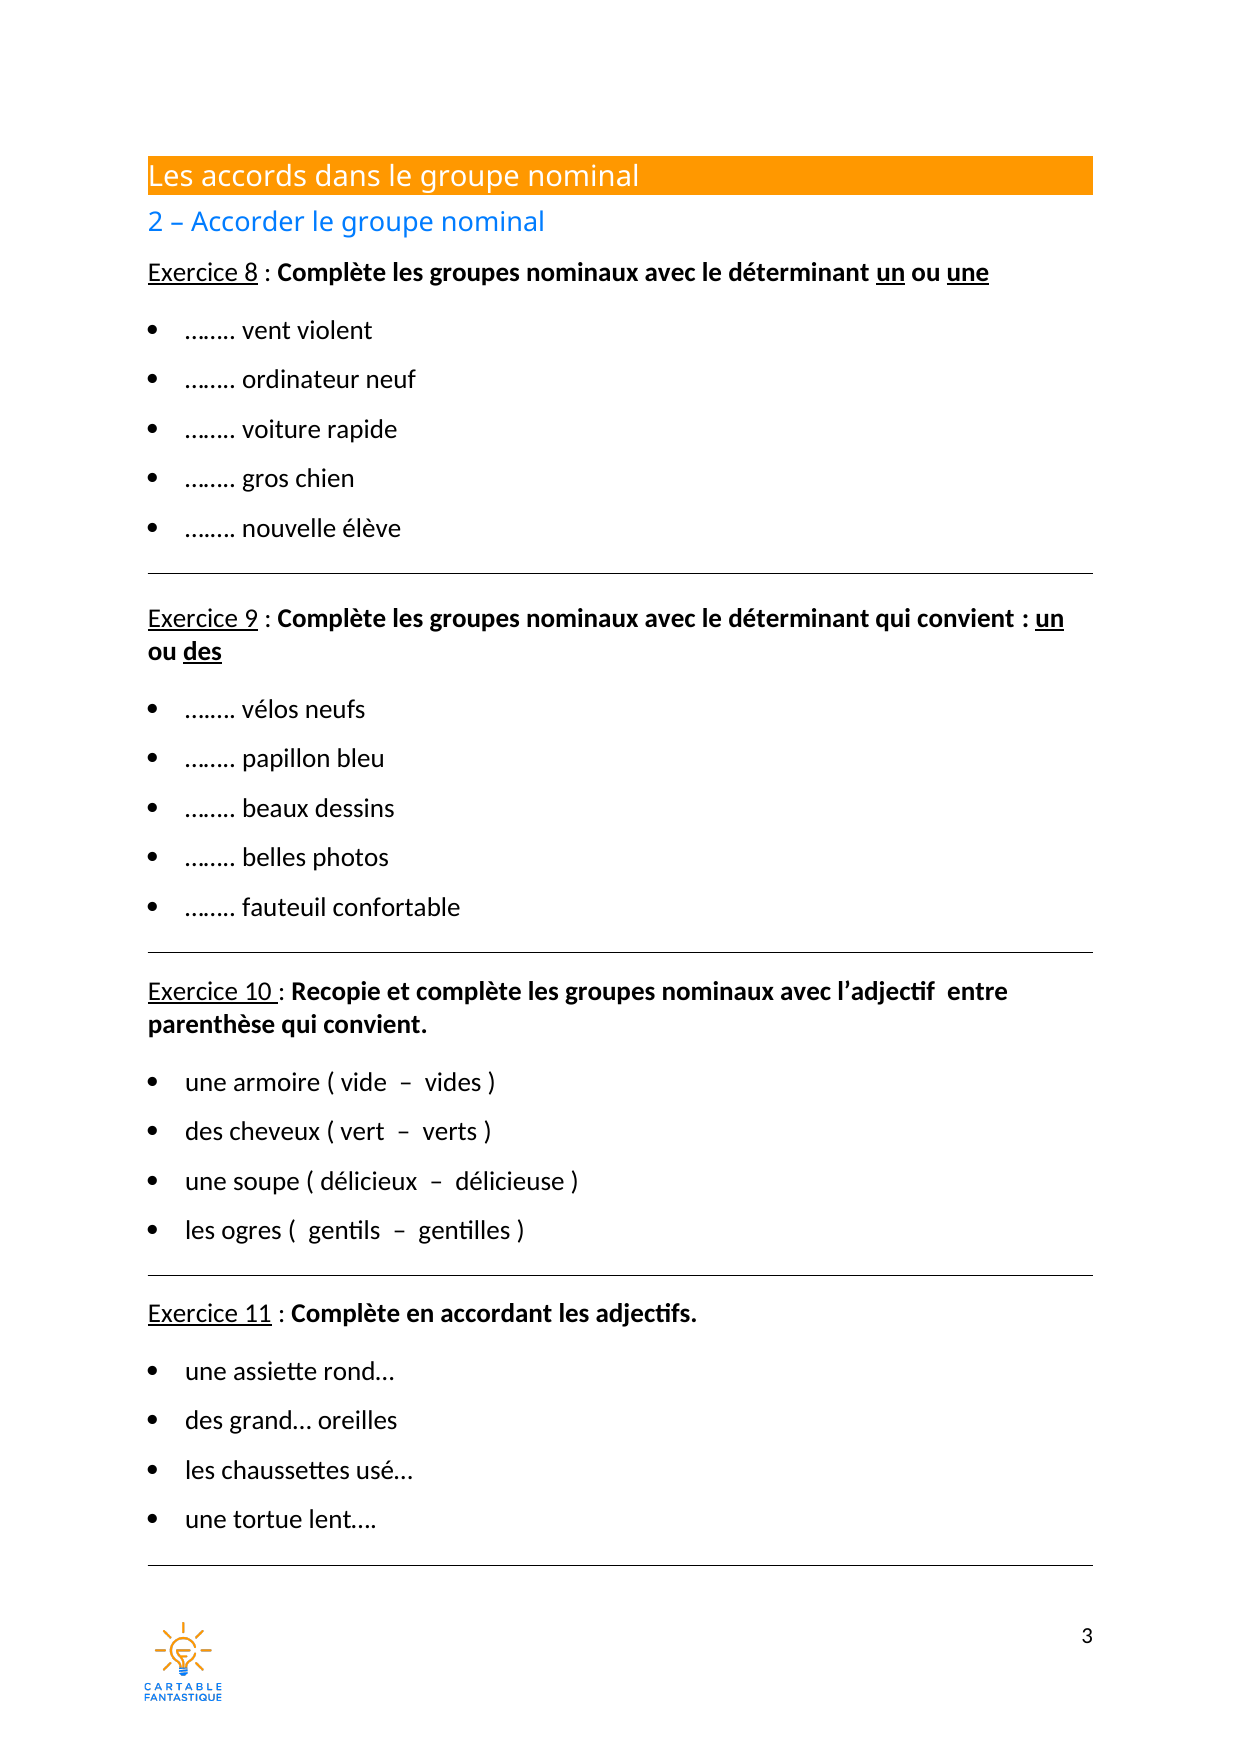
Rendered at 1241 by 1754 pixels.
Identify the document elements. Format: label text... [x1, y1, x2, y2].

list les chaussettes usé… [148, 1453, 1093, 1486]
text Exercice 10 : Recopie et complète les groupes nominaux avec l’adjectif entre parenthèse qui convient. [148, 953, 1093, 1040]
list une armoire ( vide – vides ) [148, 1065, 1093, 1098]
list …….. beaux dessins [148, 791, 1093, 824]
list des grand… oreilles [148, 1403, 1093, 1437]
text Exercice 9 : Complète les groupes nominaux avec le déterminant qui convient : un ou des [148, 574, 1093, 667]
text Exercice 11 : Complète en accordant les adjectifs. [148, 1293, 1093, 1329]
list …….. vent violent [148, 313, 1093, 346]
list ….…. nouvelle élève [148, 511, 1093, 544]
list une tortue lent…. [148, 1502, 1093, 1536]
list des cheveux ( vert – verts ) [148, 1114, 1093, 1147]
list une assiette rond… [148, 1354, 1093, 1387]
list une soupe ( délicieux – délicieuse ) [148, 1164, 1093, 1197]
list ….…. vélos neufs [148, 692, 1093, 725]
text Exercice 8 : Complète les groupes nominaux avec le déterminant un ou une [148, 255, 1093, 288]
picture [144, 1622, 222, 1701]
list …….. papillon bleu [148, 742, 1093, 774]
list …….. belles photos [148, 841, 1093, 873]
list …….. fauteuil confortable [148, 890, 1093, 923]
list …….. ordinateur neuf [148, 362, 1093, 396]
subtitle 2 – Accorder le groupe nominal [148, 203, 1093, 239]
subtitle Les accords dans le groupe nominal [148, 156, 1093, 195]
list …….. gros chien [148, 461, 1093, 494]
list les ogres ( gentils – gentilles ) [148, 1213, 1093, 1246]
list …….. voiture rapide [148, 412, 1093, 445]
